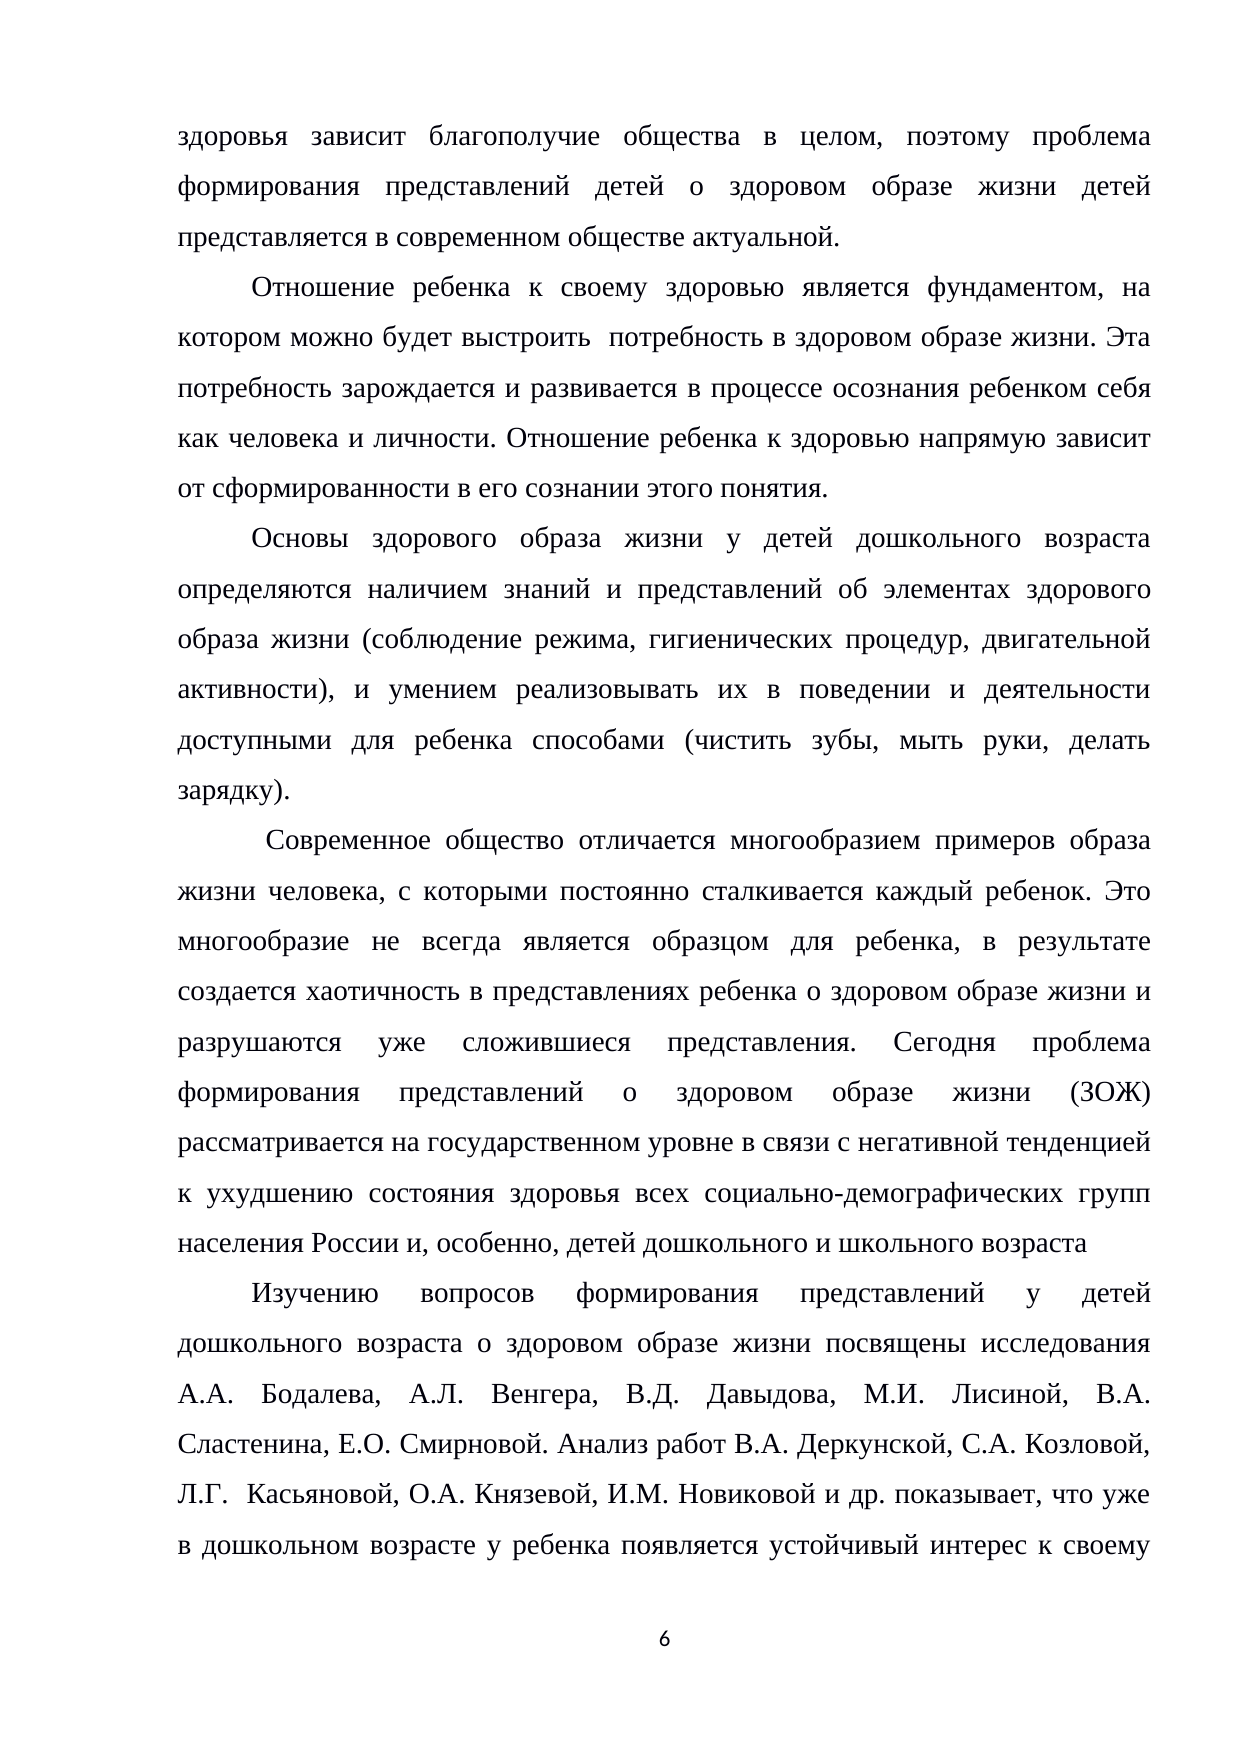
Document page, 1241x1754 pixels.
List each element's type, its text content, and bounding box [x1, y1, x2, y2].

text Основы здорового образа жизни у детей дошкольного возраста определяются наличием знаний и представлений об элементах здорового образа жизни (соблюдение режима, гигиенических процедур, двигательной активности), и умением реализовывать их в поведении и деятельности доступными для ребенка способами (чистить зубы, мыть руки, делать зарядку). [177, 521, 1152, 806]
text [177, 118, 1152, 252]
text Современное общество отличается многообразием примеров образа жизни человека, с которыми постоянно сталкивается каждый ребенок. Это многообразие не всегда является образцом для ребенка, в результате создается хаотичность в представлениях ребенка о здоровом образе жизни и разрушаются уже сложившиеся представления. Сегодня проблема формирования представлений о здоровом образе жизни (ЗОЖ) рассматривается на государственном уровне в связи с негативной тенденцией к ухудшению состояния здоровья всех социально-демографических групп населения России и, особенно, детей дошкольного и школьного возраста [177, 822, 1152, 1258]
text Отношение ребенка к своему здоровью является фундаментом, на котором можно будет выстроить потребность в здоровом образе жизни. Эта потребность зарождается и развивается в процессе осознания ребенком себя как человека и личности. Отношение ребенка к здоровью напрямую зависит от сформированности в его сознании этого понятия. [177, 269, 1152, 504]
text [177, 1275, 1152, 1560]
